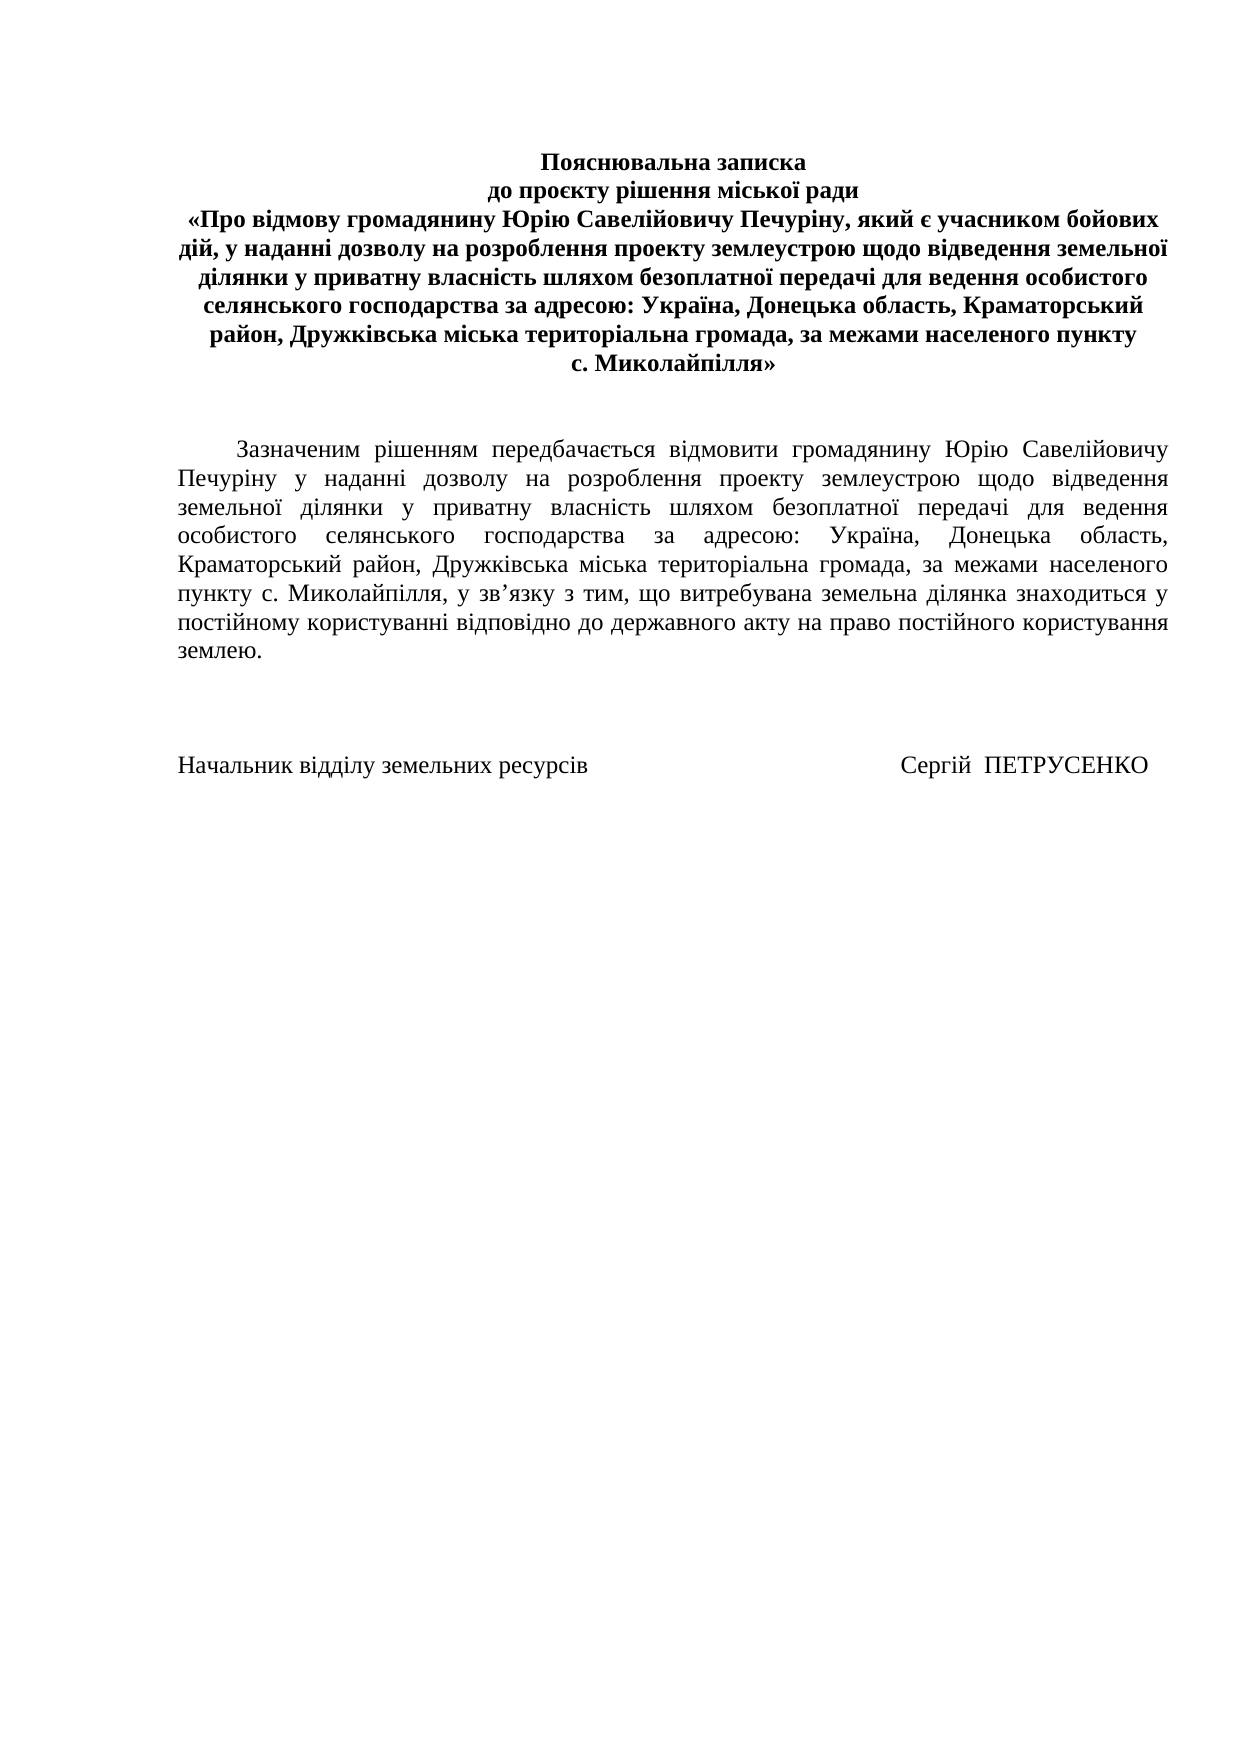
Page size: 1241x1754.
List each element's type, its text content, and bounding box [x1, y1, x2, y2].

text Начальник відділу земельних ресурсів Сергій ПЕТРУСЕНКО [177, 751, 1169, 779]
text Пояснювальна записка [177, 147, 1169, 176]
text Зазначеним рішенням передбачається відмовити громадянину Юрію Савелійовичу Печуріну у наданні дозволу на розроблення проекту землеустрою щодо відведення земельної ділянки у приватну власність шляхом безоплатної передачі для ведення особистого селянського господарства за адресою: Україна, Донецька область, Краматорський район, Дружківська міська територіальна громада, за межами населеного пункту с. Миколайпілля, у зв’язку з тим, що витребувана земельна ділянка знаходиться у постійному користуванні відповідно до державного акту на право постійного користування землею. [177, 434, 1169, 664]
text до проєкту рішення міської ради [177, 176, 1169, 204]
text «Про відмову громадянину Юрію Савелійовичу Печуріну, який є учасником бойових дій, у наданні дозволу на розроблення проекту землеустрою щодо відведення земельної ділянки у приватну власність шляхом безоплатної передачі для ведення особистого селянського господарства за адресою: Україна, Донецька область, Краматорський район, Дружківська міська територіальна громада, за межами населеного пункту с. Миколайпілля» [177, 204, 1169, 377]
